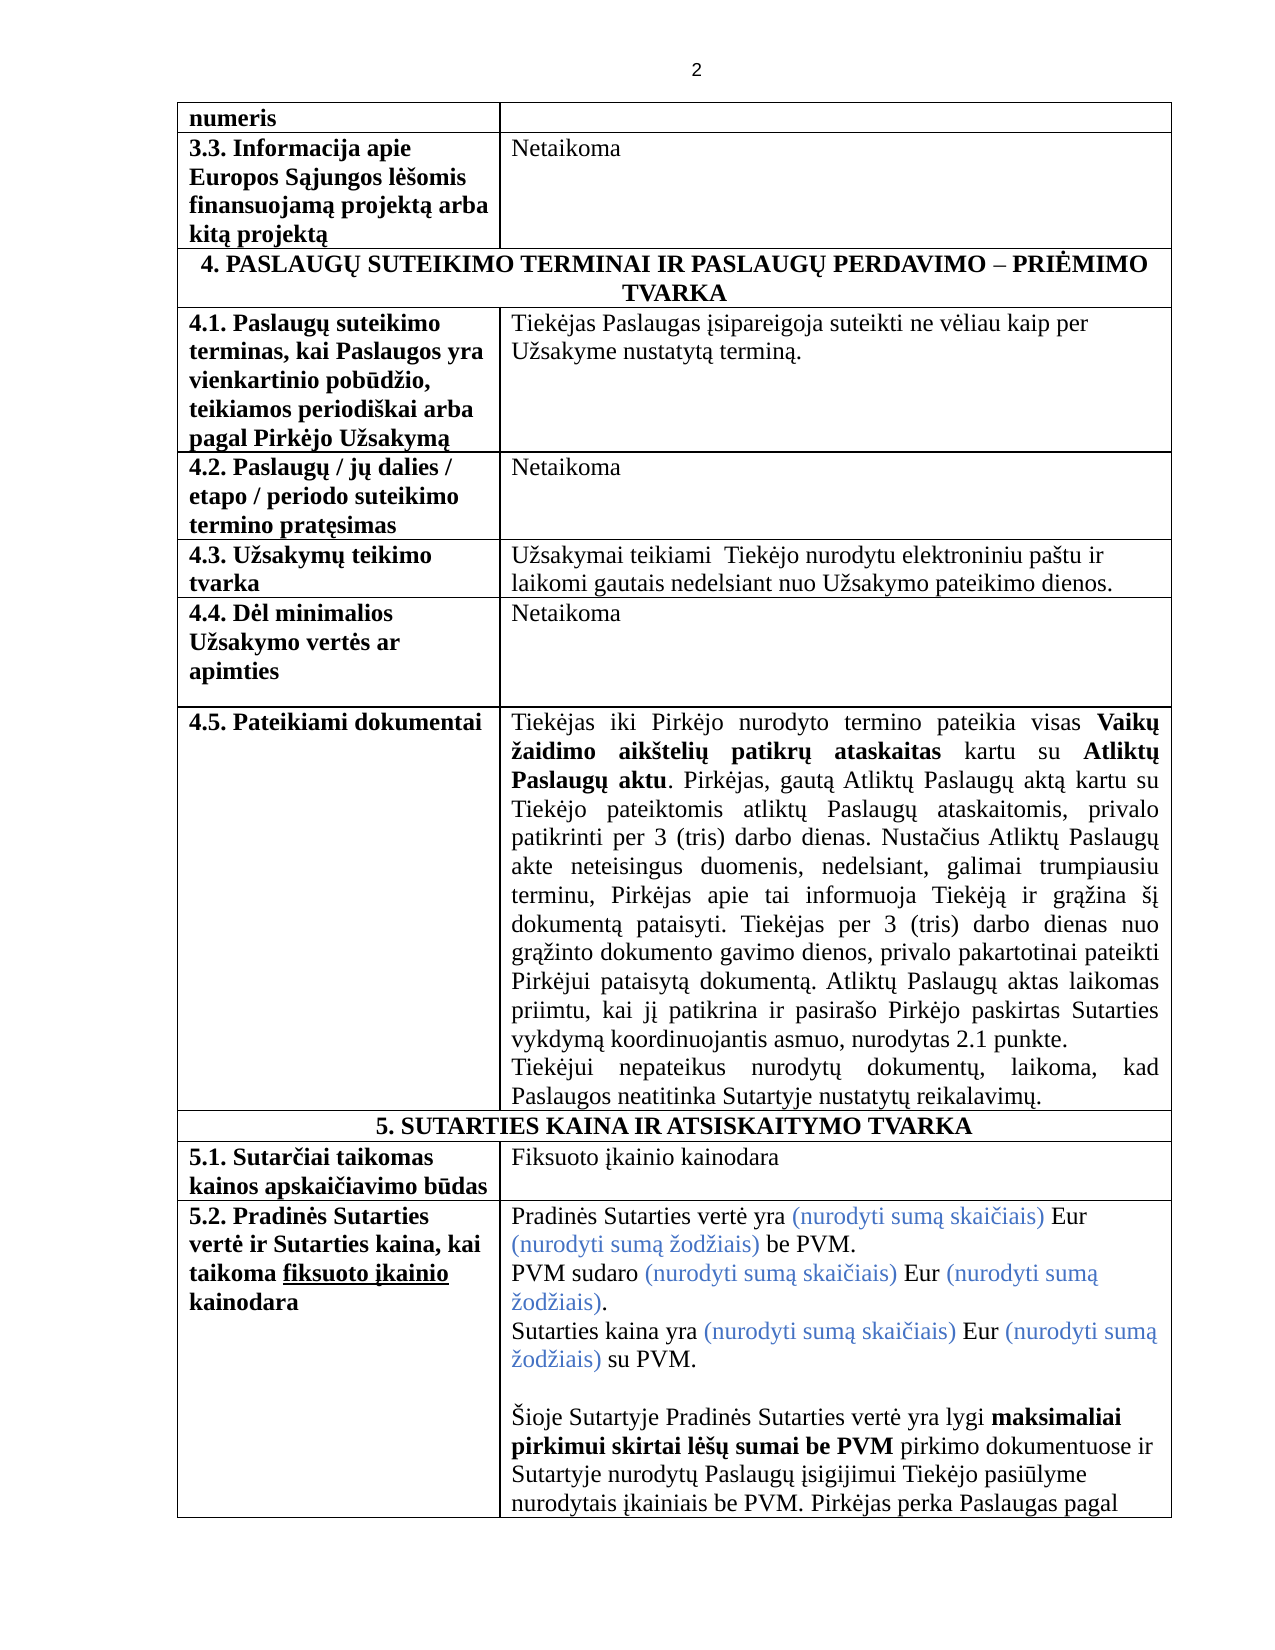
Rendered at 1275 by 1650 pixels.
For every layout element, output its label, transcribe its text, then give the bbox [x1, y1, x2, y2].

table_cell 4. PASLAUGŲ SUTEIKIMO TERMINAI IR PASLAUGŲ PERDAVIMO – PRIĖMIMO TVARKA [178, 249, 1171, 307]
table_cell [178, 1201, 499, 1517]
table_cell Netaikoma [501, 453, 1171, 539]
table_cell 4.4. Dėl minimalios Užsakymo vertės ar apimties [178, 598, 499, 706]
table_cell Užsakymai teikiami Tiekėjo nurodytu elektroniniu paštu ir laikomi gautais nedelsiant nuo Užsakymo pateikimo dienos. [501, 540, 1171, 597]
table_cell 3.3. Informacija apie Europos Sąjungos lėšomis finansuojamą projektą arba kitą projektą [178, 133, 499, 248]
table_cell Netaikoma [501, 598, 1171, 706]
table_cell Fiksuoto įkainio kainodara [501, 1142, 1171, 1200]
table_cell Netaikoma [501, 133, 1171, 248]
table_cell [501, 1201, 1171, 1517]
table_cell 4.3. Užsakymų teikimo tvarka [178, 540, 499, 597]
table_cell Tiekėjas iki Pirkėjo nurodyto termino pateikia visas Vaikų žaidimo aikštelių patikrų ataskaitas kartu su Atliktų Paslaugų aktu. Pirkėjas, gautą Atliktų Paslaugų aktą kartu su Tiekėjo pateiktomis atliktų Paslaugų ataskaitomis, privalo patikrinti per 3 (tris) darbo dienas. Nustačius Atliktų Paslaugų akte neteisingus duomenis, nedelsiant, galimai trumpiausiu terminu, Pirkėjas apie tai informuoja Tiekėją ir grąžina šį dokumentą pataisyti. Tiekėjas per 3 (tris) darbo dienas nuo grąžinto dokumento gavimo dienos, privalo pakartotinai pateikti Pirkėjui pataisytą dokumentą. Atliktų Paslaugų aktas laikomas priimtu, kai jį patikrina ir pasirašo Pirkėjo paskirtas Sutarties vykdymą koordinuojantis asmuo, nurodytas 2.1 punkte. Tiekėjui nepateikus nurodytų dokumentų, laikoma, kad Paslaugos neatitinka Sutartyje nustatytų reikalavimų. [501, 708, 1171, 1110]
table_cell 5. SUTARTIES KAINA IR ATSISKAITYMO TVARKA [178, 1111, 1171, 1141]
table_cell Tiekėjas Paslaugas įsipareigoja suteikti ne vėliau kaip per Užsakyme nustatytą terminą. [501, 308, 1171, 451]
table_cell 4.2. Paslaugų / jų dalies / etapo / periodo suteikimo termino pratęsimas [178, 453, 499, 539]
table_cell [501, 103, 1171, 132]
table_cell 4.5. Pateikiami dokumentai [178, 708, 499, 1110]
table_cell 4.1. Paslaugų suteikimo terminas, kai Paslaugos yra vienkartinio pobūdžio, teikiamos periodiškai arba pagal Pirkėjo Užsakymą [178, 308, 499, 451]
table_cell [178, 103, 499, 132]
table_cell 5.1. Sutarčiai taikomas kainos apskaičiavimo būdas [178, 1142, 499, 1200]
